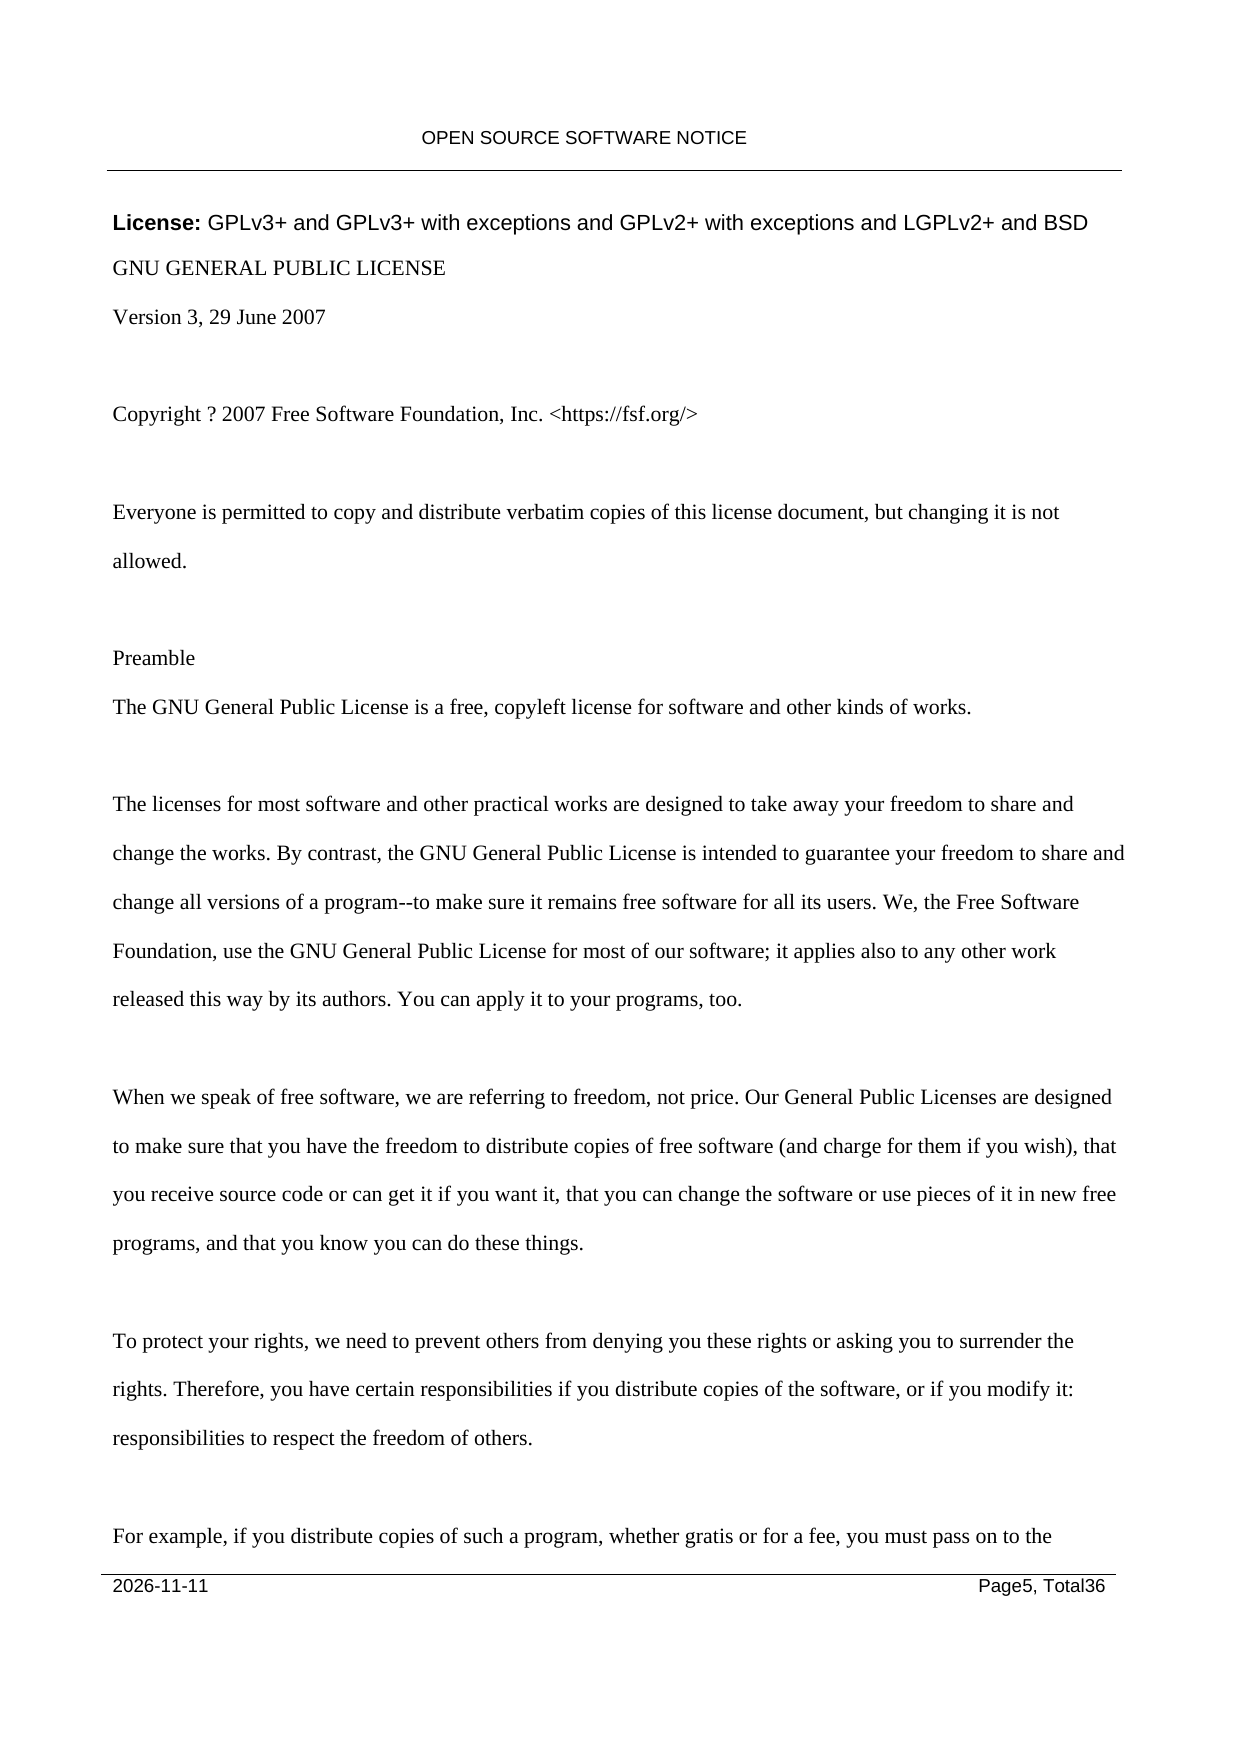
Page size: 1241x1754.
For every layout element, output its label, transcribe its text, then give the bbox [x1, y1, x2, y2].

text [112, 251, 1128, 1551]
text License: GPLv3+ and GPLv3+ with exceptions and GPLv2+ with exceptions and LGPLv2+ and BSD [112, 206, 1128, 239]
